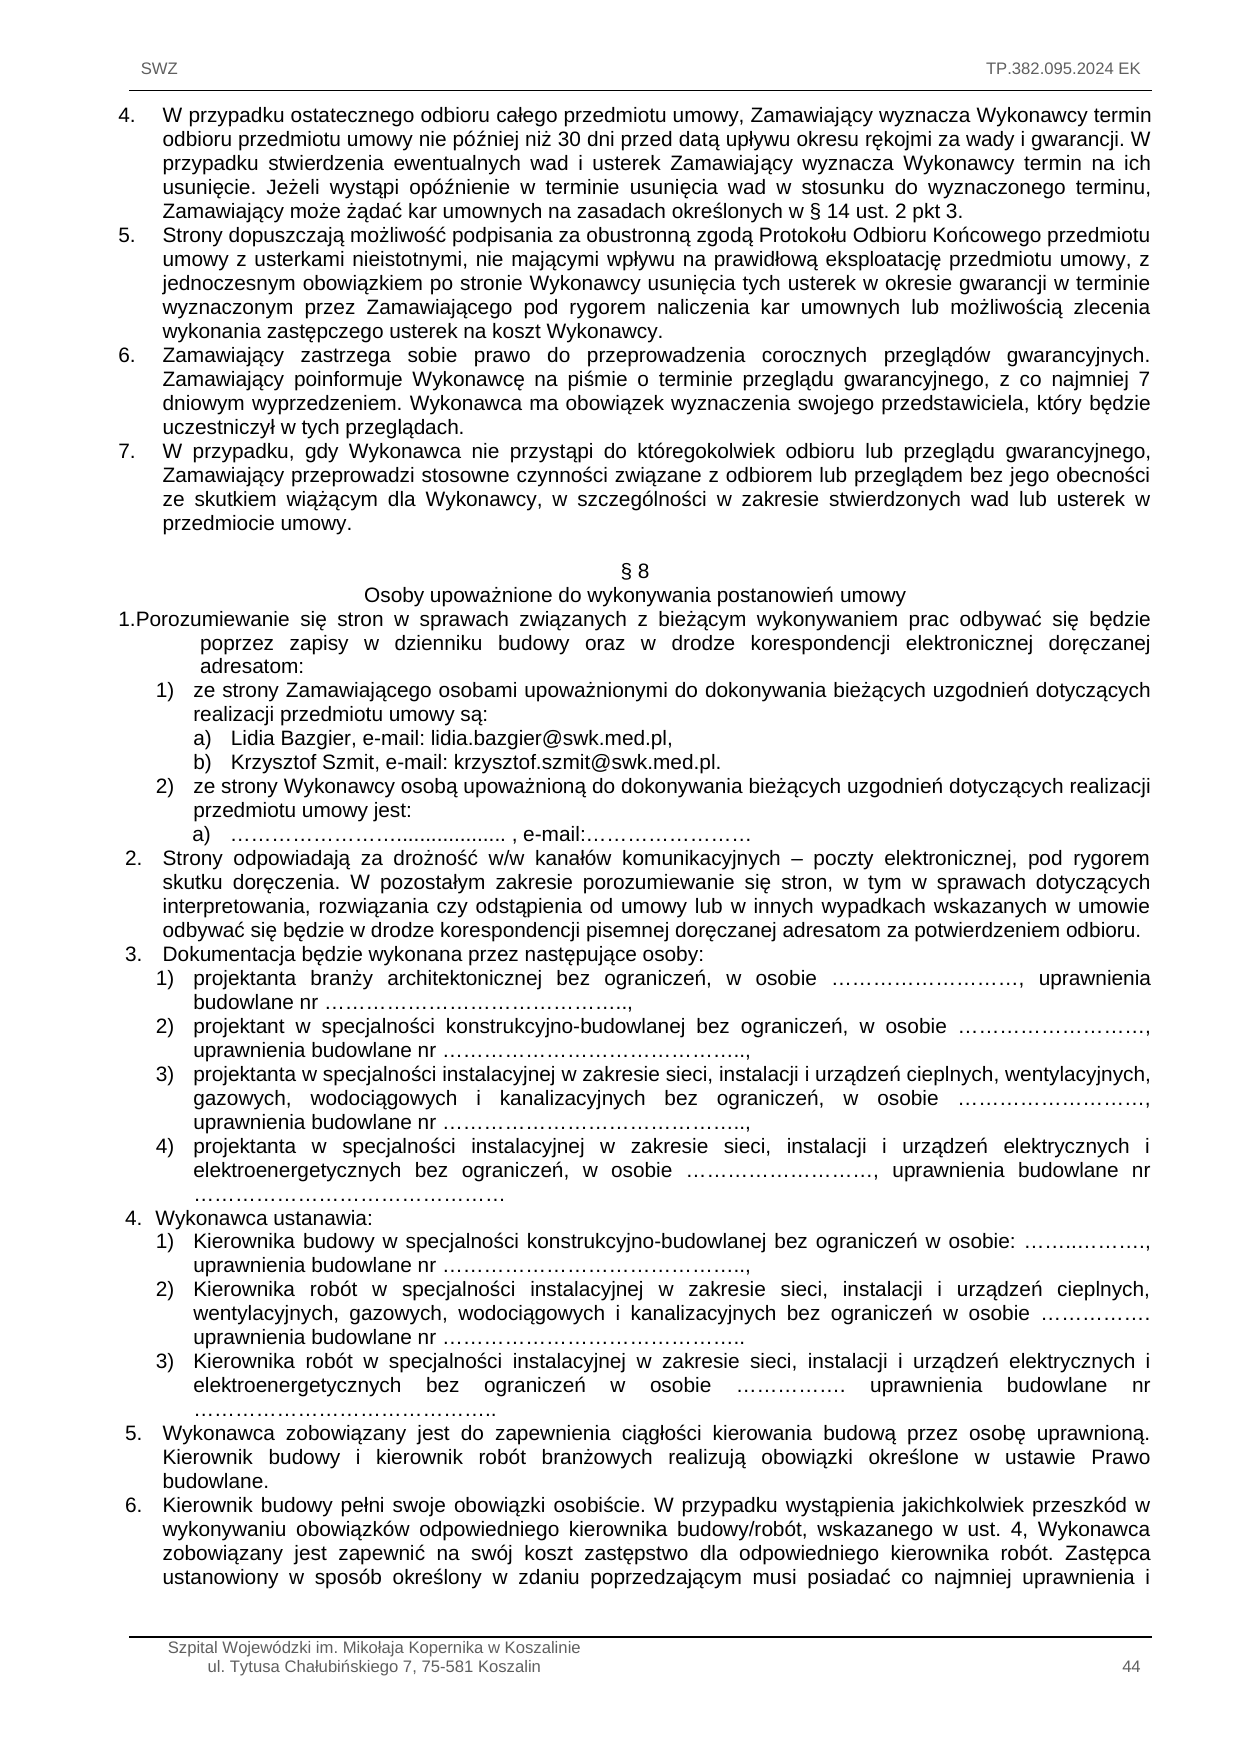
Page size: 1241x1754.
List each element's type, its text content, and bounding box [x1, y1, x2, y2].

list Porozumiewanie się stron w sprawach związanych z bieżącym wykonywaniem prac odbywać się będzie poprzez zapisy w dzienniku budowy oraz w drodze korespondencji elektronicznej doręczanej adresatom: [118, 606, 1152, 678]
list projektanta w specjalności instalacyjnej w zakresie sieci, instalacji i urządzeń cieplnych, wentylacyjnych, gazowych, wodociągowych i kanalizacyjnych bez ograniczeń, w osobie ………………………, uprawnienia budowlane nr …………………………………….., [156, 1062, 1152, 1133]
text § 8 [118, 558, 1152, 582]
list projektanta branży architektonicznej bez ograniczeń, w osobie ………………………, uprawnienia budowlane nr …………………………………….., [156, 966, 1152, 1014]
list Lidia Bazgier, e-mail: lidia.bazgier@swk.med.pl, [193, 726, 1152, 750]
list projektant w specjalności konstrukcyjno-budowlanej bez ograniczeń, w osobie ………………………, uprawnienia budowlane nr …………………………………….., [156, 1014, 1152, 1062]
list W przypadku ostatecznego odbioru całego przedmiotu umowy, Zamawiający wyznacza Wykonawcy termin odbioru przedmiotu umowy nie później niż 30 dni przed datą upływu okresu rękojmi za wady i gwarancji. W przypadku stwierdzenia ewentualnych wad i usterek Zamawiający wyznacza Wykonawcy termin na ich usunięcie. Jeżeli wystąpi opóźnienie w terminie usunięcia wad w stosunku do wyznaczonego terminu, Zamawiający może żądać kar umownych na zasadach określonych w § 14 ust. 2 pkt 3. [118, 103, 1152, 223]
text Osoby upoważnione do wykonywania postanowień umowy [118, 582, 1152, 606]
list Kierownika robót w specjalności instalacyjnej w zakresie sieci, instalacji i urządzeń elektrycznych i elektroenergetycznych bez ograniczeń w osobie ……………. uprawnienia budowlane nr …………………………………….. [156, 1349, 1152, 1421]
list ……………………................... , e-mail:…………………… [192, 822, 1152, 846]
list Kierownika robót w specjalności instalacyjnej w zakresie sieci, instalacji i urządzeń cieplnych, wentylacyjnych, gazowych, wodociągowych i kanalizacyjnych bez ograniczeń w osobie ……………. uprawnienia budowlane nr …………………………………….. [156, 1277, 1152, 1349]
list Strony dopuszczają możliwość podpisania za obustronną zgodą Protokołu Odbioru Końcowego przedmiotu umowy z usterkami nieistotnymi, nie mającymi wpływu na prawidłową eksploatację przedmiotu umowy, z jednoczesnym obowiązkiem po stronie Wykonawcy usunięcia tych usterek w okresie gwarancji w terminie wyznaczonym przez Zamawiającego pod rygorem naliczenia kar umownych lub możliwością zlecenia wykonania zastępczego usterek na koszt Wykonawcy. [118, 223, 1152, 343]
list Dokumentacja będzie wykonana przez następujące osoby: [125, 942, 1152, 966]
list ze strony Wykonawcy osobą upoważnioną do dokonywania bieżących uzgodnień dotyczących realizacji przedmiotu umowy jest: [156, 774, 1152, 822]
list Wykonawca ustanawia: [125, 1205, 1152, 1229]
list ze strony Zamawiającego osobami upoważnionymi do dokonywania bieżących uzgodnień dotyczących realizacji przedmiotu umowy są: [156, 678, 1152, 726]
list Strony odpowiadają za drożność w/w kanałów komunikacyjnych – poczty elektronicznej, pod rygorem skutku doręczenia. W pozostałym zakresie porozumiewanie się stron, w tym w sprawach dotyczących interpretowania, rozwiązania czy odstąpienia od umowy lub w innych wypadkach wskazanych w umowie odbywać się będzie w drodze korespondencji pisemnej doręczanej adresatom za potwierdzeniem odbioru. [125, 846, 1152, 942]
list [125, 1493, 1152, 1589]
list W przypadku, gdy Wykonawca nie przystąpi do któregokolwiek odbioru lub przeglądu gwarancyjnego, Zamawiający przeprowadzi stosowne czynności związane z odbiorem lub przeglądem bez jego obecności ze skutkiem wiążącym dla Wykonawcy, w szczególności w zakresie stwierdzonych wad lub usterek w przedmiocie umowy. [118, 439, 1152, 534]
list projektanta w specjalności instalacyjnej w zakresie sieci, instalacji i urządzeń elektrycznych i elektroenergetycznych bez ograniczeń, w osobie ………………………, uprawnienia budowlane nr ……………………………………… [156, 1133, 1152, 1205]
list Krzysztof Szmit, e-mail: krzysztof.szmit@swk.med.pl. [193, 750, 1152, 774]
list Kierownika budowy w specjalności konstrukcyjno-budowlanej bez ograniczeń w osobie: ……..………., uprawnienia budowlane nr …………………………………….., [156, 1229, 1152, 1277]
list Wykonawca zobowiązany jest do zapewnienia ciągłości kierowania budową przez osobę uprawnioną. Kierownik budowy i kierownik robót branżowych realizują obowiązki określone w ustawie Prawo budowlane. [125, 1421, 1152, 1493]
list Zamawiający zastrzega sobie prawo do przeprowadzenia corocznych przeglądów gwarancyjnych. Zamawiający poinformuje Wykonawcę na piśmie o terminie przeglądu gwarancyjnego, z co najmniej 7 dniowym wyprzedzeniem. Wykonawca ma obowiązek wyznaczenia swojego przedstawiciela, który będzie uczestniczył w tych przeglądach. [118, 343, 1152, 439]
